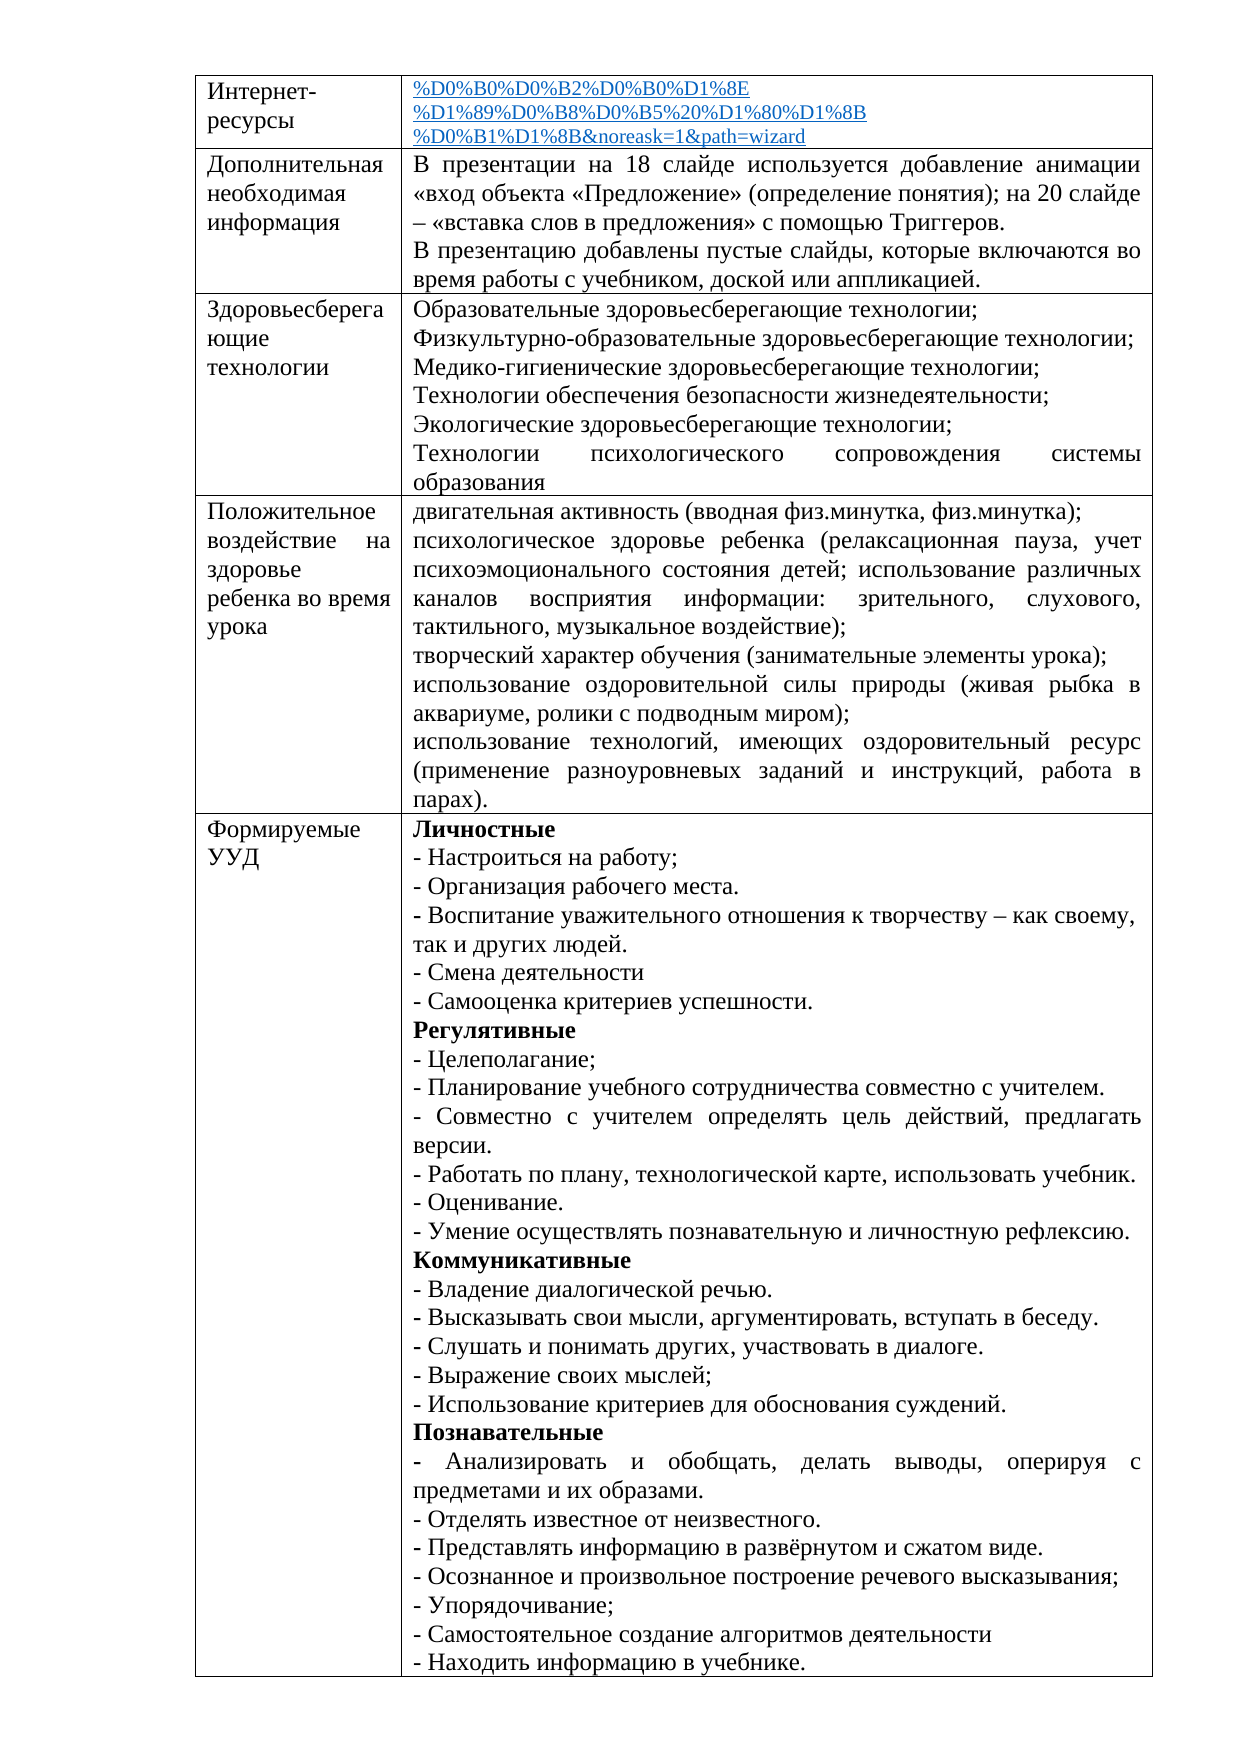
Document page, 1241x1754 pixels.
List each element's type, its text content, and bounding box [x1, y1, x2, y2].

table_cell двигательная активность (вводная физ.минутка, физ.минутка); психологическое здоровье ребенка (релаксационная пауза, учет психоэмоционального состояния детей; использование различных каналов восприятия информации: зрительного, слухового, тактильного, музыкальное воздействие); творческий характер обучения (занимательные элементы урока); использование оздоровительной силы природы (живая рыбка в аквариуме, ролики с подводным миром); использование технологий, имеющих оздоровительный ресурс (применение разноуровневых заданий и инструкций, работа в парах). [402, 496, 1152, 813]
table_cell Образовательные здоровьесберегающие технологии; Физкультурно-образовательные здоровьесберегающие технологии; Медико-гигиенические здоровьесберегающие технологии; Технологии обеспечения безопасности жизнедеятельности; Экологические здоровьесберегающие технологии; Технологии психологического сопровождения системы образования [402, 294, 1152, 495]
table_cell Формируемые УУД [196, 814, 401, 1676]
table_cell Дополнительная необходимая информация [196, 149, 401, 293]
table_cell Здоровьесберегающие технологии [196, 294, 401, 495]
table_cell Положительное воздействие на здоровье ребенка во время урока [196, 496, 401, 813]
table_cell В презентации на 18 слайде используется добавление анимации «вход объекта «Предложение» (определение понятия); на 20 слайде – «вставка слов в предложения» с помощью Триггеров. В презентацию добавлены пустые слайды, которые включаются во время работы с учебником, доской или аппликацией. [402, 149, 1152, 293]
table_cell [402, 76, 1152, 148]
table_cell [196, 76, 401, 148]
table_cell Личностные - Настроиться на работу; - Организация рабочего места. - Воспитание уважительного отношения к творчеству – как своему, так и других людей. - Смена деятельности - Самооценка критериев успешности. Регулятивные - Целеполагание; - Планирование учебного сотрудничества совместно с учителем. - Совместно с учителем определять цель действий, предлагать версии. - Работать по плану, технологической карте, использовать учебник. - Оценивание. - Умение осуществлять познавательную и личностную рефлексию. Коммуникативные - Владение диалогической речью. - Высказывать свои мысли, аргументировать, вступать в беседу. - Слушать и понимать других, участвовать в диалоге. - Выражение своих мыслей; - Использование критериев для обоснования суждений. Познавательные - Анализировать и обобщать, делать выводы, оперируя с предметами и их образами. - Отделять известное от неизвестного. - Представлять информацию в развёрнутом и сжатом виде. - Осознанное и произвольное построение речевого высказывания; - Упорядочивание; - Самостоятельное создание алгоритмов деятельности - Находить информацию в учебнике. [402, 814, 1152, 1676]
